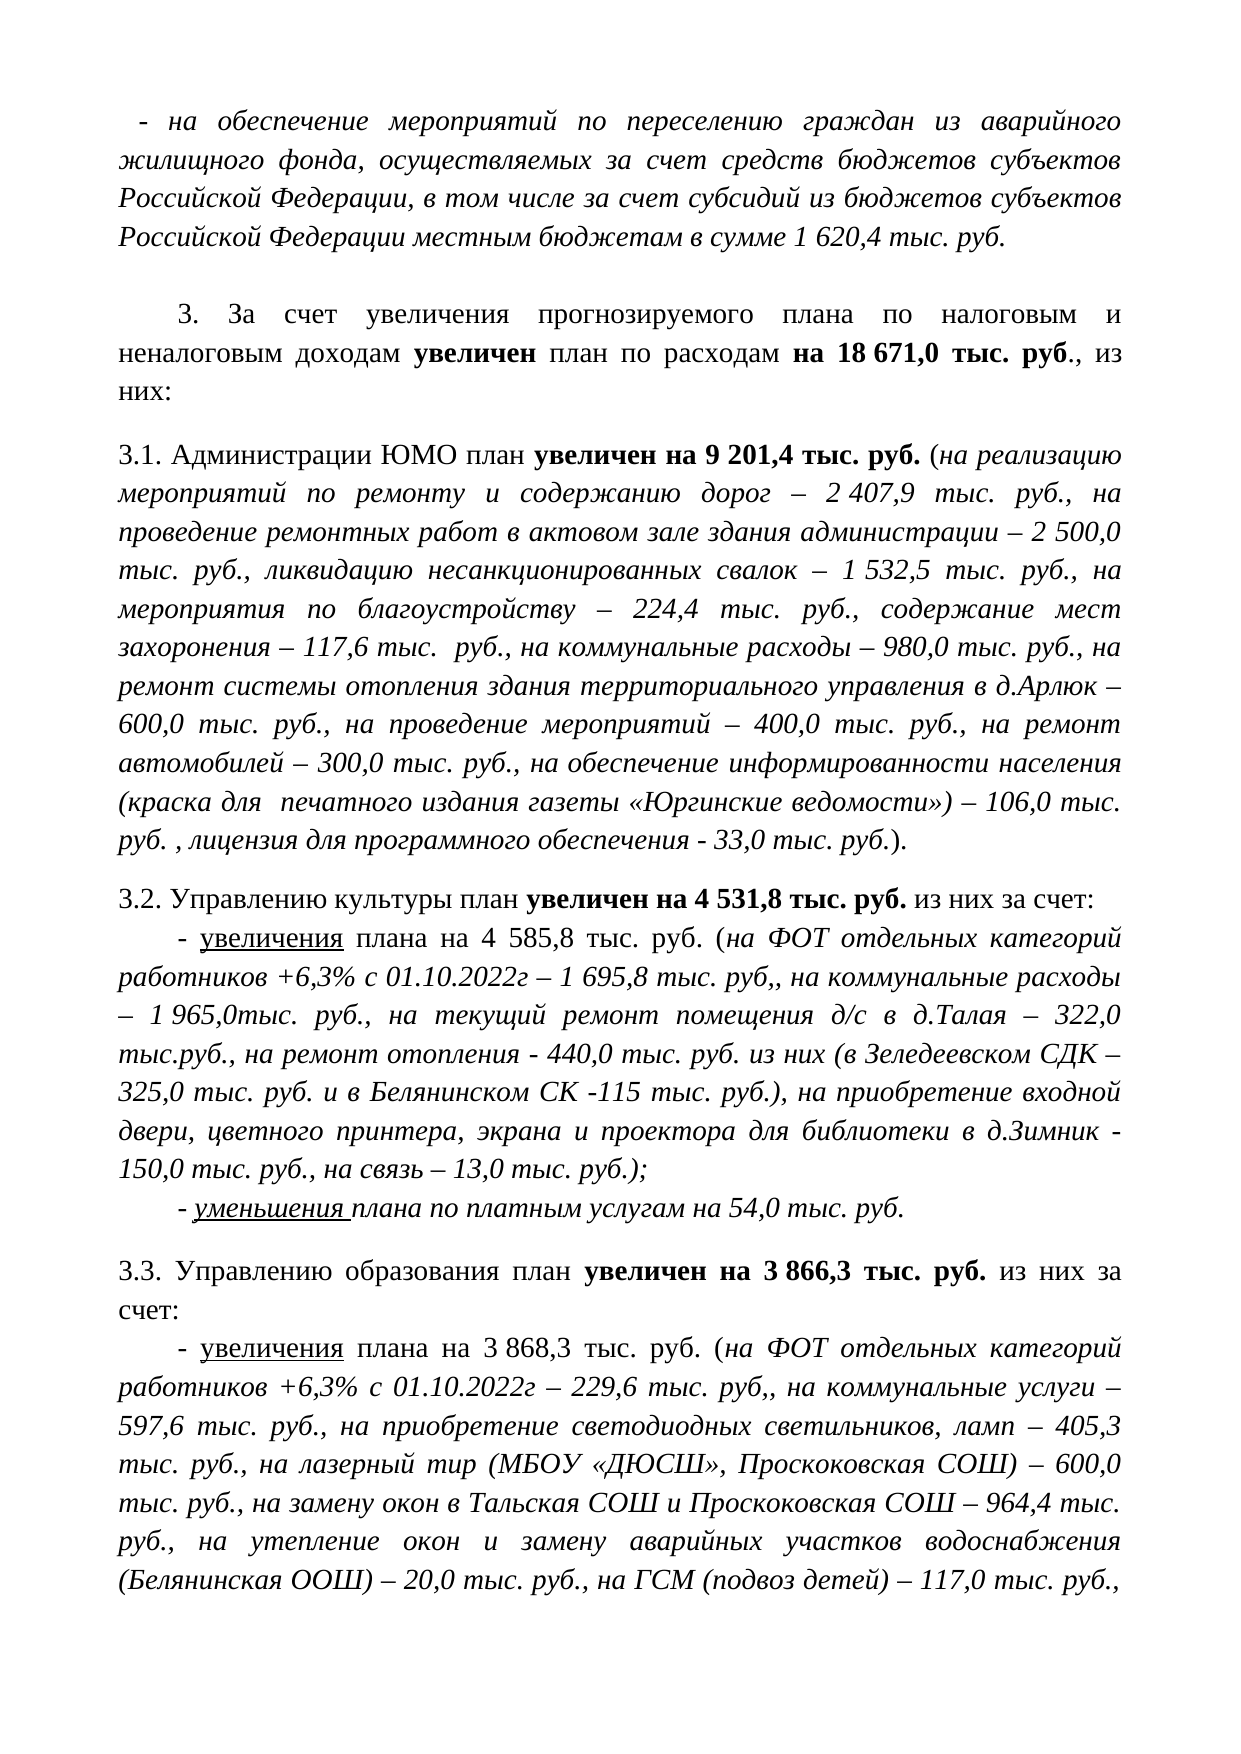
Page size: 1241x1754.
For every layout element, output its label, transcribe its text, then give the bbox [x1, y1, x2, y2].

text - уменьшения плана по платным услугам на 54,0 тыс. руб. [118, 1190, 1122, 1223]
text 3.2. Управлению культуры план увеличен на 4 531,8 тыс. руб. из них за счет: [118, 882, 1122, 915]
text - на обеспечение мероприятий по переселению граждан из аварийного жилищного фонда, осуществляемых за счет средств бюджетов субъектов Российской Федерации, в том числе за счет субсидий из бюджетов субъектов Российской Федерации местным бюджетам в сумме 1 620,4 тыс. руб. [118, 103, 1122, 253]
text - увеличения плана на 4 585,8 тыс. руб. (на ФОТ отдельных категорий работников +6,3% с 01.10.2022г – 1 695,8 тыс. руб,, на коммунальные расходы – 1 965,0тыс. руб., на текущий ремонт помещения д/с в д.Талая – 322,0 тыс.руб., на ремонт отопления - 440,0 тыс. руб. из них (в Зеледеевском СДК – 325,0 тыс. руб. и в Белянинском СК -115 тыс. руб.), на приобретение входной двери, цветного принтера, экрана и проектора для библиотеки в д.Зимник - 150,0 тыс. руб., на связь – 13,0 тыс. руб.); [118, 920, 1122, 1185]
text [118, 1331, 1122, 1595]
text 3. За счет увеличения прогнозируемого плана по налоговым и неналоговым доходам увеличен план по расходам на 18 671,0 тыс. руб., из них: [118, 296, 1122, 407]
text 3.1. Администрации ЮМО план увеличен на 9 201,4 тыс. руб. (на реализацию мероприятий по ремонту и содержанию дорог – 2 407,9 тыс. руб., на проведение ремонтных работ в актовом зале здания администрации – 2 500,0 тыс. руб., ликвидацию несанкционированных свалок – 1 532,5 тыс. руб., на мероприятия по благоустройству – 224,4 тыс. руб., содержание мест захоронения – 117,6 тыс. руб., на коммунальные расходы – 980,0 тыс. руб., на ремонт системы отопления здания территориального управления в д.Арлюк – 600,0 тыс. руб., на проведение мероприятий – 400,0 тыс. руб., на ремонт автомобилей – 300,0 тыс. руб., на обеспечение информированности населения (краска для печатного издания газеты «Юргинские ведомости») – 106,0 тыс. руб. , лицензия для программного обеспечения - 33,0 тыс. руб.). [118, 437, 1122, 856]
text 3.3. Управлению образования план увеличен на 3 866,3 тыс. руб. из них за счет: [118, 1253, 1122, 1326]
